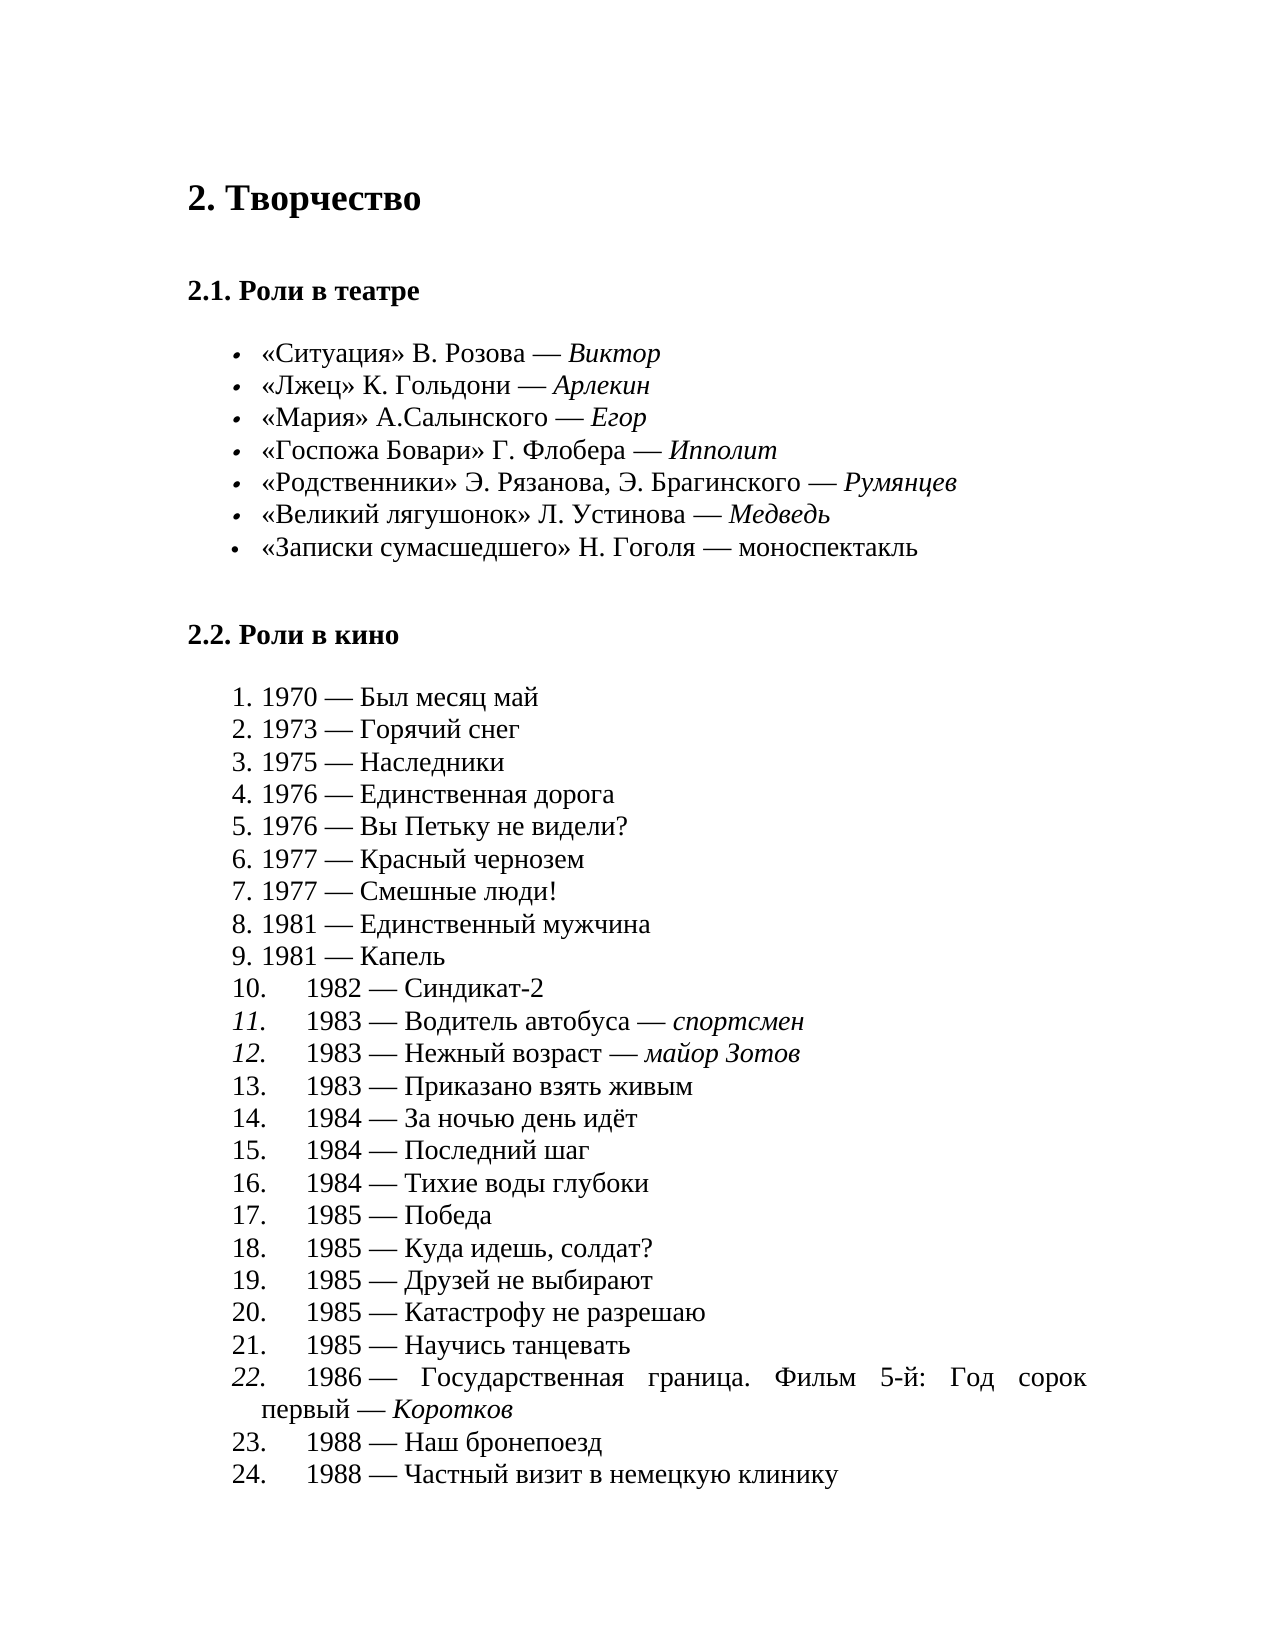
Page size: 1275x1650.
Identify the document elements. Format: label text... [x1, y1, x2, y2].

list 1981 — Единственный мужчина [232, 907, 1087, 939]
list «Госпожа Бовари» Г. Флобера — Ипполит [232, 433, 1087, 465]
list «Ситуация» В. Розова — Виктор [232, 336, 1087, 368]
list 2.2. Роли в кино [187, 617, 1087, 650]
list 1973 — Горячий снег [232, 712, 1087, 745]
list 1984 — Тихие воды глубоки [232, 1166, 1087, 1198]
list 1985 — Друзей не выбирают [232, 1263, 1087, 1295]
list «Лжец» К. Гольдони — Арлекин [232, 368, 1087, 400]
list «Родственники» Э. Рязанова, Э. Брагинского — Румянцев [232, 465, 1087, 498]
list 1970 — Был месяц май [232, 680, 1087, 712]
list 1986 — Государственная граница. Фильм 5-й: Год сорок первый — Коротков [232, 1360, 1087, 1425]
list 1983 — Приказано взять живым [232, 1069, 1087, 1101]
list 1976 — Вы Петьку не видели? [232, 809, 1087, 842]
list 2. Творчество [187, 175, 1087, 218]
list 1981 — Капель [232, 939, 1087, 971]
list 1977 — Красный чернозем [232, 842, 1087, 874]
list 1976 — Единственная дорога [232, 777, 1087, 809]
list 1985 — Куда идешь, солдат? [232, 1231, 1087, 1263]
list «Записки сумасшедшего» Н. Гоголя — моноспектакль [232, 530, 1087, 562]
list 1983 — Водитель автобуса — спортсмен [232, 1004, 1087, 1036]
list 1984 — За ночью день идёт [232, 1101, 1087, 1133]
list 1988 — Наш бронепоезд [232, 1425, 1087, 1457]
list 1985 — Научись танцевать [232, 1328, 1087, 1360]
list 1985 — Победа [232, 1198, 1087, 1231]
list 1988 — Частный визит в немецкую клинику [232, 1457, 1087, 1490]
list 1984 — Последний шаг [232, 1133, 1087, 1166]
list 1982 — Синдикат-2 [232, 971, 1087, 1004]
list 1975 — Наследники [232, 745, 1087, 777]
list 1983 — Нежный возраст — майор Зотов [232, 1036, 1087, 1069]
list 2.1. Роли в театре [187, 273, 1087, 306]
list «Мария» А.Салынского — Егор [232, 400, 1087, 433]
list 1985 — Катастрофу не разрешаю [232, 1295, 1087, 1328]
list «Великий лягушонок» Л. Устинова — Медведь [232, 498, 1087, 530]
list 1977 — Смешные люди! [232, 874, 1087, 907]
